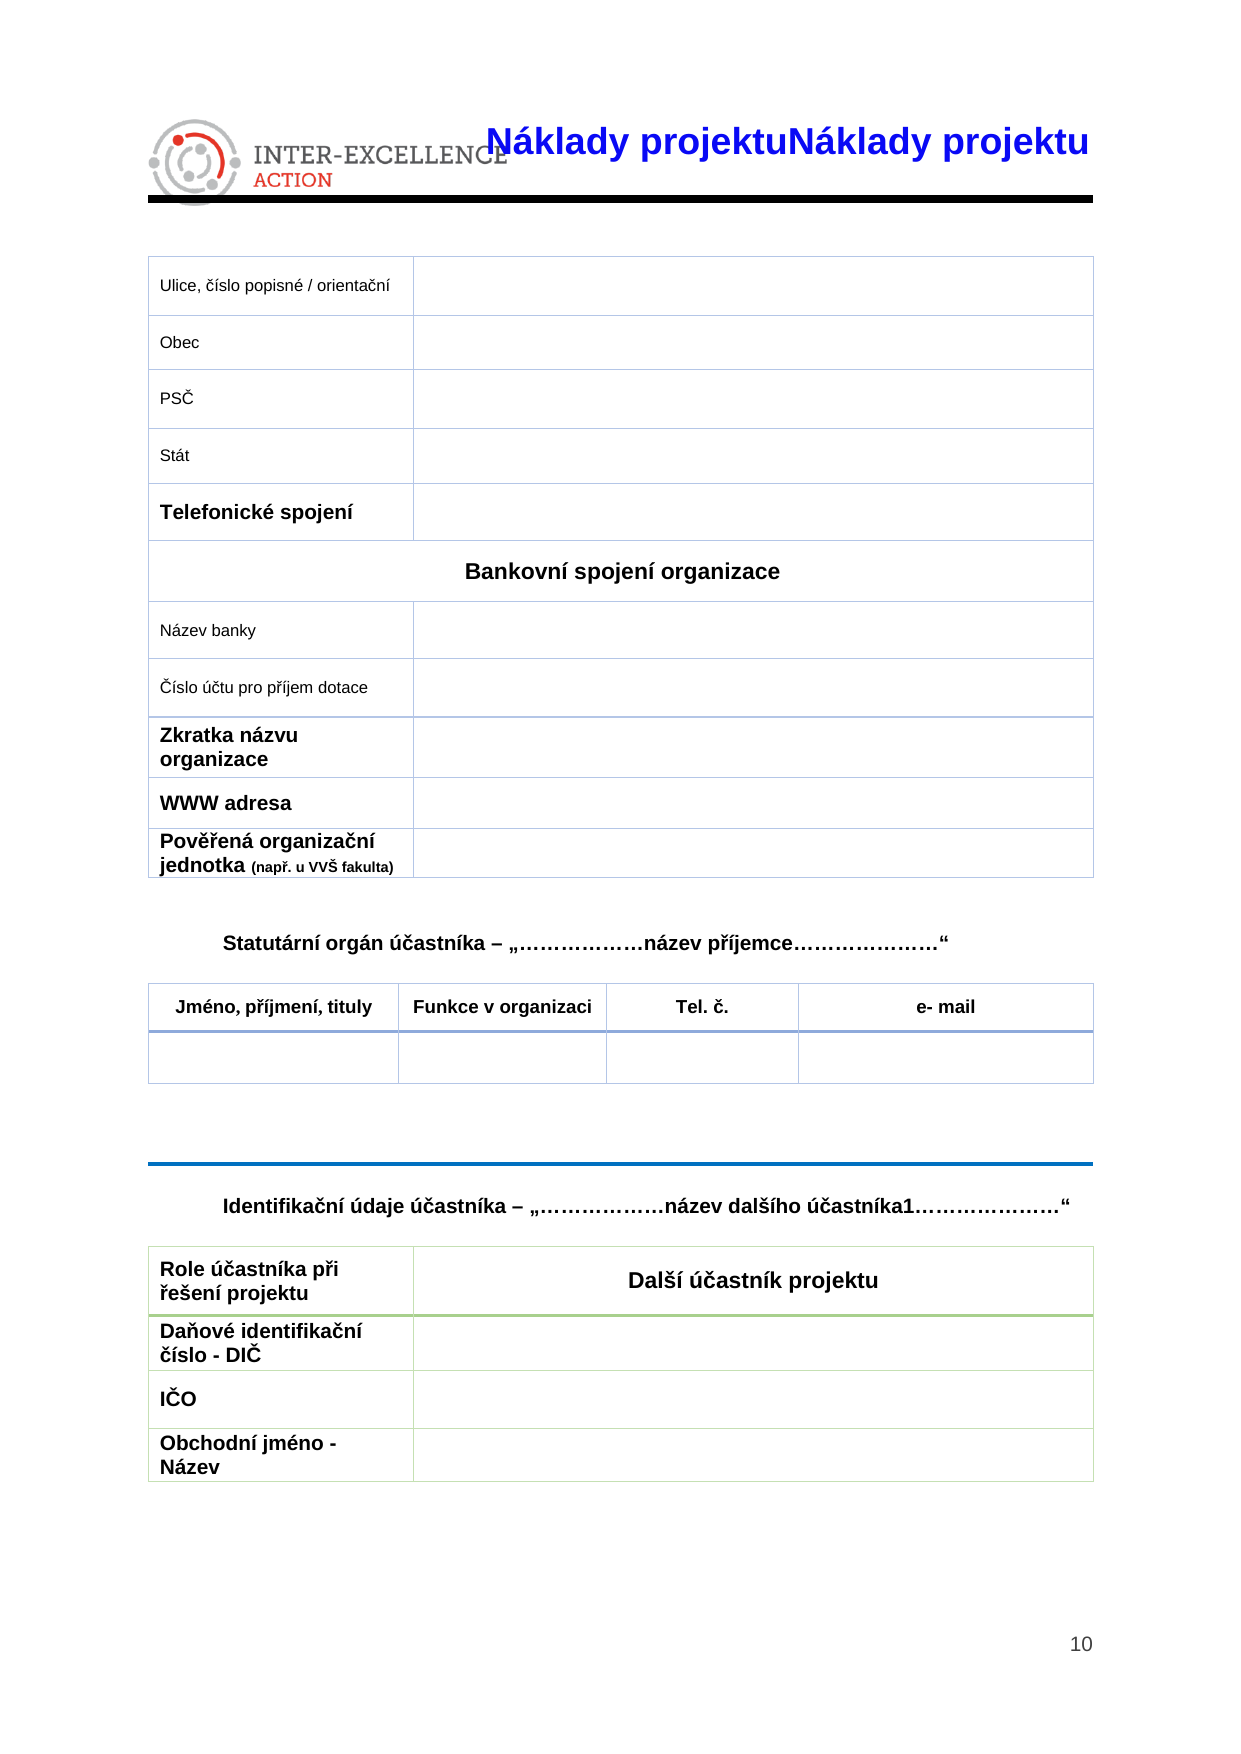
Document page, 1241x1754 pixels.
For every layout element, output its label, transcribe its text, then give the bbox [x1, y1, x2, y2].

table_cell [399, 1033, 606, 1083]
table_cell PSČ [149, 370, 413, 428]
table_cell [414, 316, 1093, 369]
table_cell [414, 1429, 1093, 1481]
picture [148, 119, 507, 195]
table_cell [414, 429, 1093, 483]
table_header Funkce v organizaci [399, 984, 606, 1030]
table_header Tel. č. [607, 984, 798, 1030]
table_cell Obec [149, 316, 413, 369]
table_cell [149, 1033, 398, 1083]
table_header Role účastníka při řešení projektu [149, 1247, 413, 1314]
table_cell [414, 829, 1093, 877]
table_header Jméno, příjmení, tituly [149, 984, 398, 1030]
table_cell [414, 778, 1093, 828]
table_cell [414, 718, 1093, 777]
table_cell [414, 602, 1093, 658]
table_cell [414, 1371, 1093, 1427]
table_cell Daňové identifikační číslo - DIČ [149, 1317, 413, 1370]
table_cell [414, 257, 1093, 315]
table_cell Stát [149, 429, 413, 483]
table_cell [414, 484, 1093, 540]
table_cell Bankovní spojení organizace [149, 541, 1093, 601]
table_cell Název banky [149, 602, 413, 658]
table_cell Pověřená organizační jednotka (např. u VVŠ fakulta) [149, 829, 413, 877]
table_header Další účastník projektu [414, 1247, 1093, 1314]
table_cell [607, 1033, 798, 1083]
table_cell Obchodní jméno - Název [149, 1429, 413, 1481]
table_cell Číslo účtu pro příjem dotace [149, 659, 413, 716]
table_cell WWW adresa [149, 778, 413, 828]
table_cell [414, 1317, 1093, 1370]
table_cell [414, 370, 1093, 428]
table_cell Telefonické spojení [149, 484, 413, 540]
table_cell [799, 1033, 1093, 1083]
list Statutární orgán účastníka – „………………název příjemce…………………“ [223, 931, 1093, 954]
list Identifikační údaje účastníka – „………………název dalšího účastníka1…………………“ [223, 1194, 1093, 1218]
table_cell [414, 659, 1093, 716]
table_cell IČO [149, 1371, 413, 1427]
table_cell Zkratka názvu organizace [149, 718, 413, 777]
table_header e- mail [799, 984, 1093, 1030]
table_cell Ulice, číslo popisné / orientační [149, 257, 413, 315]
